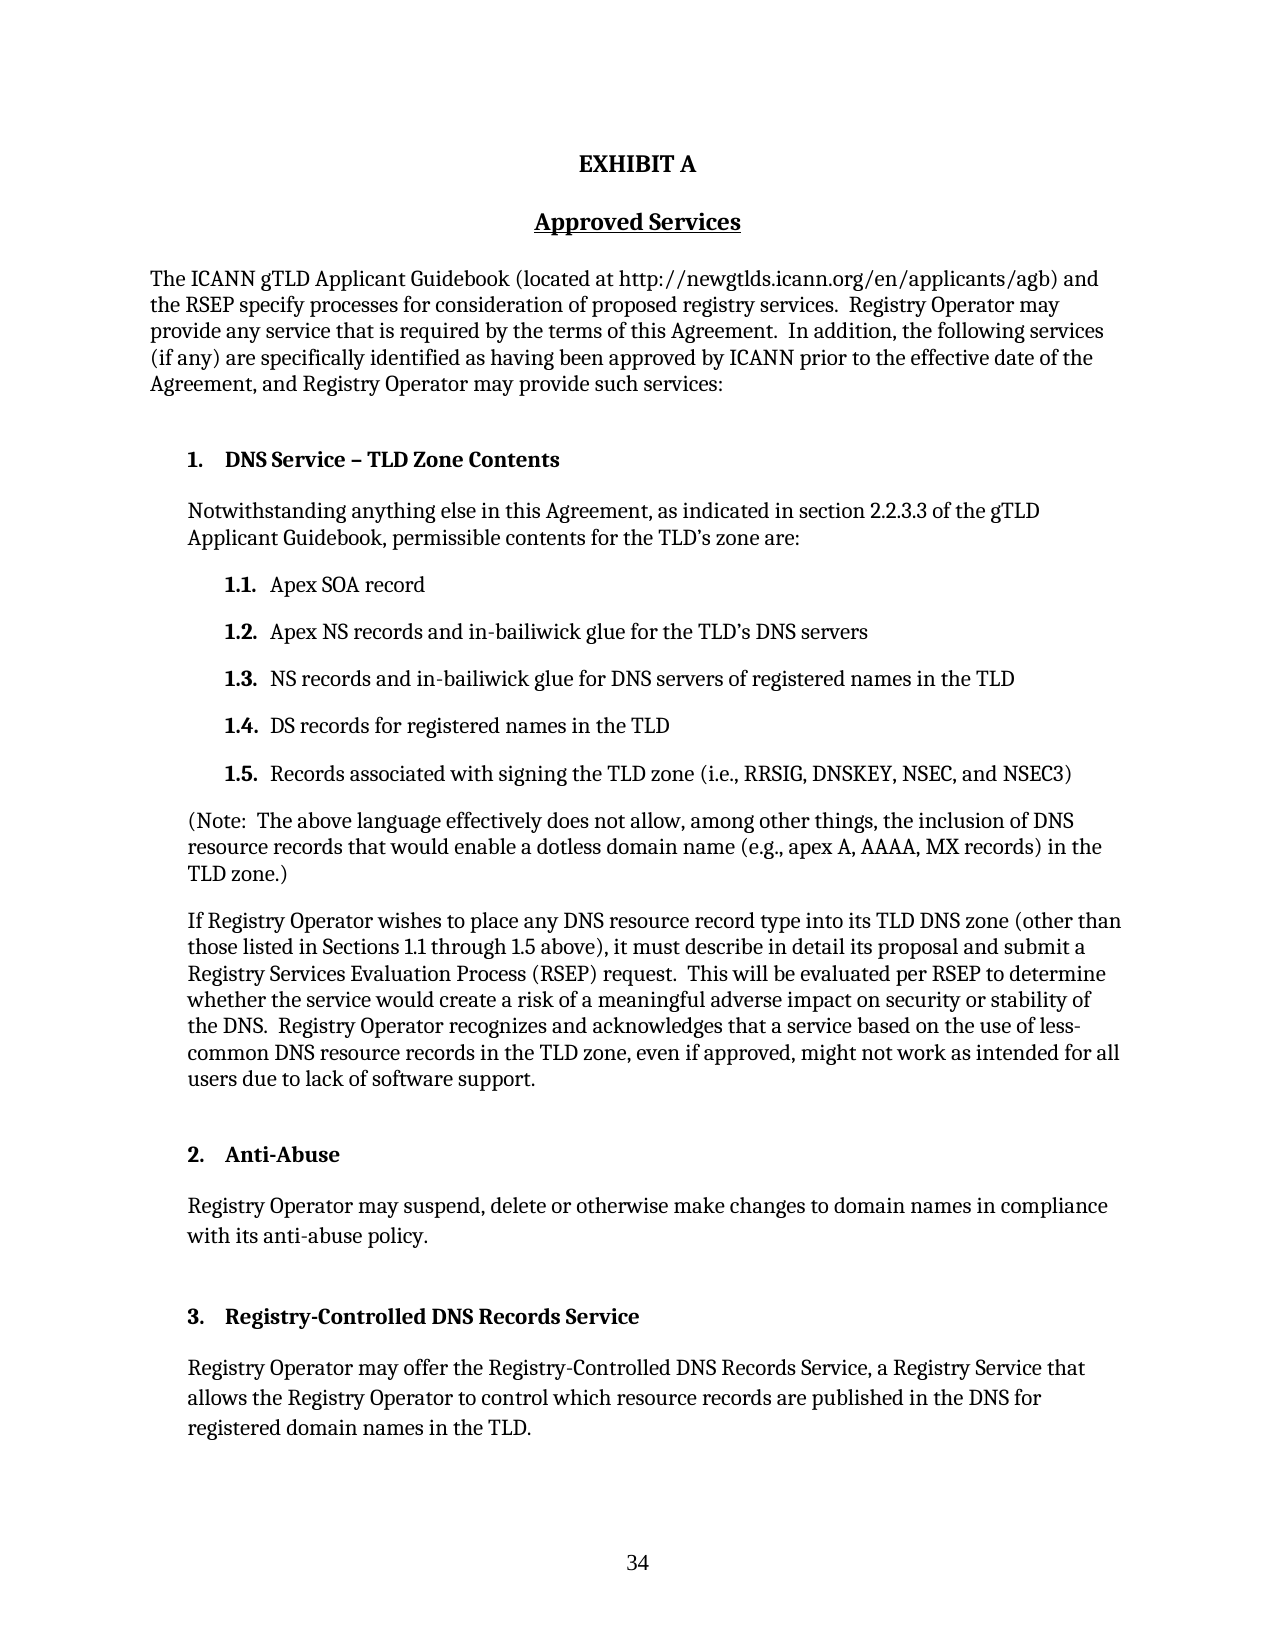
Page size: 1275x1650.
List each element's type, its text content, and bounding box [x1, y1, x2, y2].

list Registry-Controlled DNS Records Service [187, 1303, 1125, 1330]
text Registry Operator may offer the Registry-Controlled DNS Records Service, a Registry Service that allows the Registry Operator to control which resource records are published in the DNS for registered domain names in the TLD. [187, 1354, 1125, 1441]
list Anti-Abuse [187, 1142, 1125, 1168]
list Apex SOA record [225, 572, 1125, 598]
list NS records and in-bailiwick glue for DNS servers of registered names in the TLD [225, 666, 1125, 692]
list Records associated with signing the TLD zone (i.e., RRSIG, DNSKEY, NSEC, and NSEC3) [225, 761, 1125, 787]
text If Registry Operator wishes to place any DNS resource record type into its TLD DNS zone (other than those listed in Sections 1.1 through 1.5 above), it must describe in detail its proposal and submit a Registry Services Evaluation Process (RSEP) request. This will be evaluated per RSEP to determine whether the service would create a risk of a meaningful adverse impact on security or stability of the DNS. Registry Operator recognizes and acknowledges that a service based on the use of less-common DNS resource records in the TLD zone, even if approved, might not work as intended for all users due to lack of software support. [187, 908, 1125, 1092]
text Registry Operator may suspend, delete or otherwise make changes to domain names in compliance with its anti-abuse policy. [187, 1193, 1125, 1250]
list DNS Service – TLD Zone Contents [187, 447, 1125, 473]
list Apex NS records and in-bailiwick glue for the TLD’s DNS servers [225, 619, 1125, 645]
list DS records for registered names in the TLD [225, 713, 1125, 740]
text Notwithstanding anything else in this Agreement, as indicated in section 2.2.3.3 of the gTLD Applicant Guidebook, permissible contents for the TLD’s zone are: [187, 498, 1125, 551]
text The ICANN gTLD Applicant Guidebook (located at http://newgtlds.icann.org/en/applicants/agb) and the RSEP specify processes for consideration of proposed registry services. Registry Operator may provide any service that is required by the terms of this Agreement. In addition, the following services (if any) are specifically identified as having been approved by ICANN prior to the effective date of the Agreement, and Registry Operator may provide such services: [150, 265, 1125, 397]
text EXHIBIT A Approved Services [150, 150, 1125, 236]
text (Note: The above language effectively does not allow, among other things, the inclusion of DNS resource records that would enable a dotless domain name (e.g., apex A, AAAA, MX records) in the TLD zone.) [187, 808, 1125, 887]
